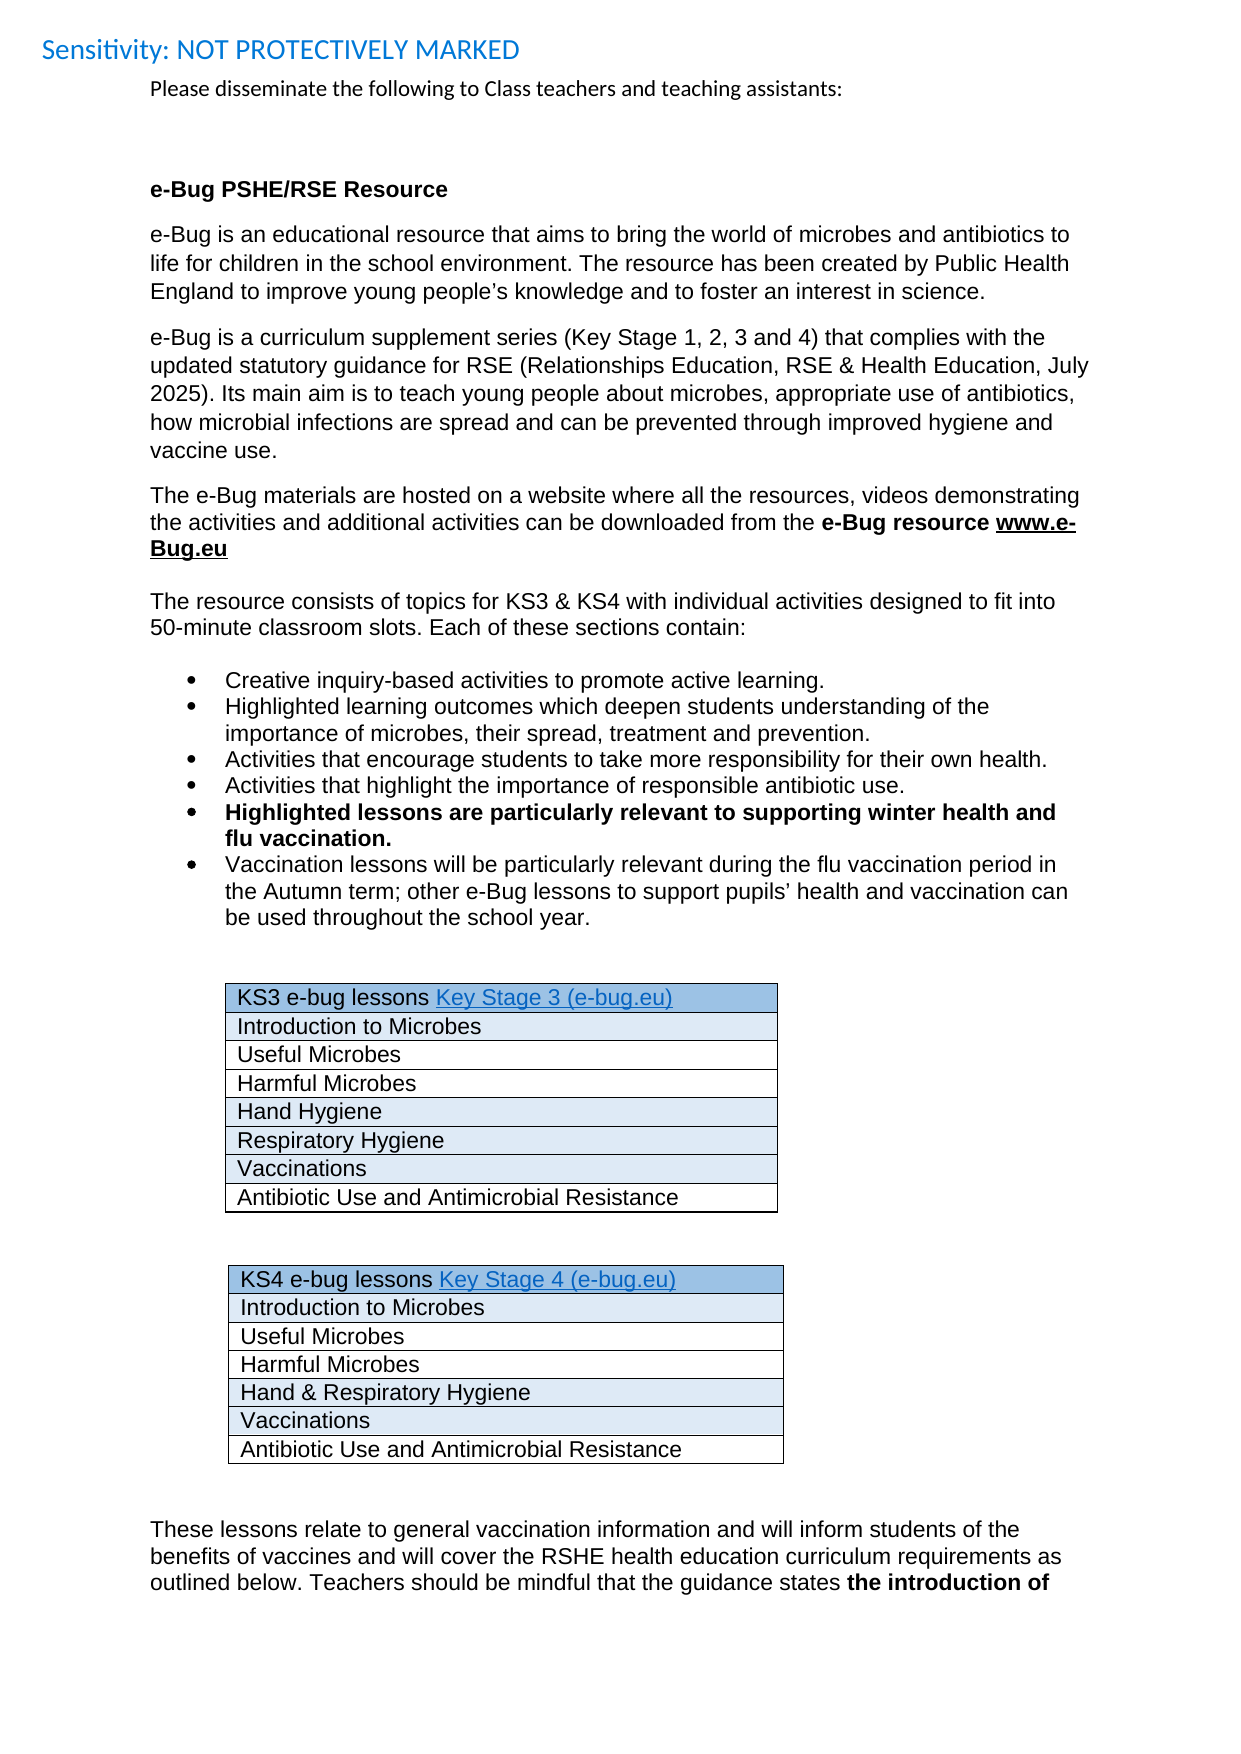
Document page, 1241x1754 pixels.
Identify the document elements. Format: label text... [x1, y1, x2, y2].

list Vaccination lessons will be particularly relevant during the flu vaccination period in the Autumn term; other e-Bug lessons to support pupils’ health and vaccination can be used throughout the school year. [187, 851, 1090, 930]
list Highlighted lessons are particularly relevant to supporting winter health and flu vaccination. [187, 798, 1090, 851]
table_cell Harmful Microbes [229, 1351, 783, 1378]
table_header KS3 e-bug lessons Key Stage 3 (e-bug.eu) [226, 984, 777, 1012]
table_cell Useful Microbes [226, 1041, 777, 1069]
text e-Bug PSHE/RSE Resource [150, 176, 1090, 203]
text e-Bug is a curriculum supplement series (Key Stage 1, 2, 3 and 4) that complies with the updated statutory guidance for RSE (Relationships Education, RSE & Health Education, July 2025). Its main aim is to teach young people about microbes, appropriate use of antibiotics, how microbial infections are spread and can be prevented through improved hygiene and vaccine use. [150, 323, 1090, 463]
table_cell Introduction to Microbes [226, 1013, 777, 1040]
list Activities that highlight the importance of responsible antibiotic use. [187, 772, 1090, 798]
table_cell Vaccinations [226, 1155, 777, 1183]
table_cell Introduction to Microbes [229, 1294, 783, 1322]
table_cell Hand Hygiene [226, 1098, 777, 1126]
table_header KS4 e-bug lessons Key Stage 4 (e-bug.eu) [229, 1266, 783, 1293]
list Activities that encourage students to take more responsibility for their own health. [187, 746, 1090, 772]
table_cell Vaccinations [229, 1407, 783, 1434]
text The e-Bug materials are hosted on a website where all the resources, videos demonstrating the activities and additional activities can be downloaded from the e-Bug resource www.e-Bug.eu [150, 482, 1090, 561]
table_cell Useful Microbes [229, 1323, 783, 1350]
text e-Bug is an educational resource that aims to bring the world of microbes and antibiotics to life for children in the school environment. The resource has been created by Public Health England to improve young people’s knowledge and to foster an interest in science. [150, 221, 1090, 305]
table_cell Respiratory Hygiene [226, 1127, 777, 1154]
table_cell Hand & Respiratory Hygiene [229, 1379, 783, 1406]
table_cell Harmful Microbes [226, 1070, 777, 1097]
list Highlighted learning outcomes which deepen students understanding of the importance of microbes, their spread, treatment and prevention. [187, 693, 1090, 746]
text The resource consists of topics for KS3 & KS4 with individual activities designed to fit into 50-minute classroom slots. Each of these sections contain: [150, 588, 1090, 640]
list Creative inquiry-based activities to promote active learning. [187, 667, 1090, 693]
table_cell Antibiotic Use and Antimicrobial Resistance [229, 1436, 783, 1463]
table_cell Antibiotic Use and Antimicrobial Resistance [226, 1184, 777, 1211]
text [150, 1516, 1090, 1596]
